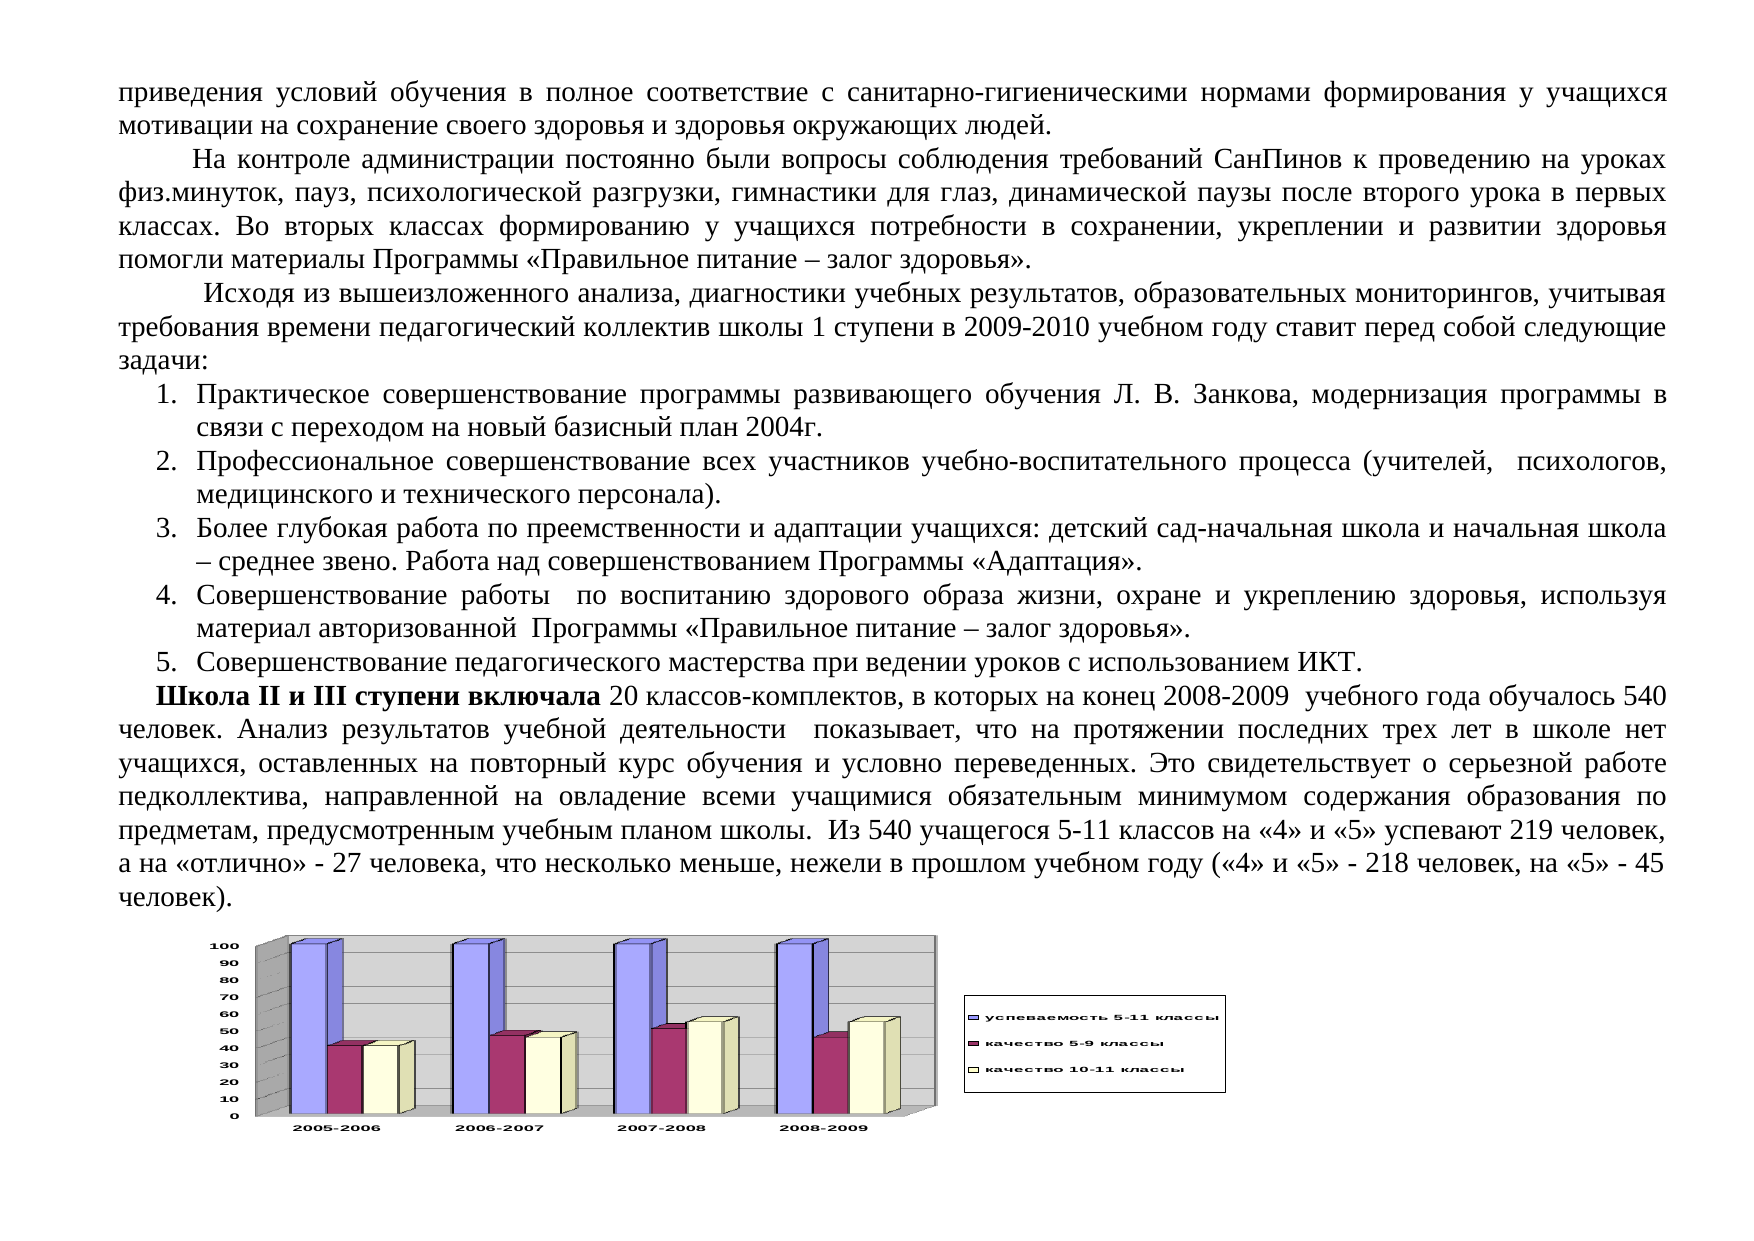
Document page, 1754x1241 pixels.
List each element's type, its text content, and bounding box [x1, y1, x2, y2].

list Совершенствование педагогического мастерства при ведении уроков с использованием ИКТ. [156, 644, 1668, 678]
text Школа II и III ступени включала 20 классов-комплектов, в которых на конец 2008-2009 учебного года обучалось 540 человек. Анализ результатов учебной деятельности показывает, что на протяжении последних трех лет в школе нет учащихся, оставленных на повторный курс обучения и условно переведенных. Это свидетельствует о серьезной работе педколлектива, направленной на овладение всеми учащимися обязательным минимумом содержания образования по предметам, предусмотренным учебным планом школы. Из 540 учащегося 5-11 классов на «4» и «5» успевают 219 человек, а на «отлично» - 27 человека, что несколько меньше, нежели в прошлом учебном году («4» и «5» - 218 человек, на «5» - 45 человек). [118, 678, 1668, 912]
list Более глубокая работа по преемственности и адаптации учащихся: детский сад-начальная школа и начальная школа – среднее звено. Работа над совершенствованием Программы «Адаптация». [156, 510, 1668, 577]
text Исходя из вышеизложенного анализа, диагностики учебных результатов, образовательных мониторингов, учитывая требования времени педагогический коллектив школы 1 ступени в 2009-2010 учебном году ставит перед собой следующие задачи: [118, 275, 1668, 376]
list Профессиональное совершенствование всех участников учебно-воспитательного процесса (учителей, психологов, медицинского и технического персонала). [156, 443, 1668, 510]
list Практическое совершенствование программы развивающего обучения Л. В. Занкова, модернизация программы в связи с переходом на новый базисный план 2004г. [156, 376, 1668, 443]
list Совершенствование работы по воспитанию здорового образа жизни, охране и укреплению здоровья, используя материал авторизованной Программы «Правильное питание – залог здоровья». [156, 577, 1668, 644]
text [118, 74, 1668, 141]
text На контроле администрации постоянно были вопросы соблюдения требований СанПинов к проведению на уроках физ.минуток, пауз, психологической разгрузки, гимнастики для глаз, динамической паузы после второго урока в первых классах. Во вторых классах формированию у учащихся потребности в сохранении, укреплении и развитии здоровья помогли материалы Программы «Правильное питание – залог здоровья». [118, 141, 1668, 275]
